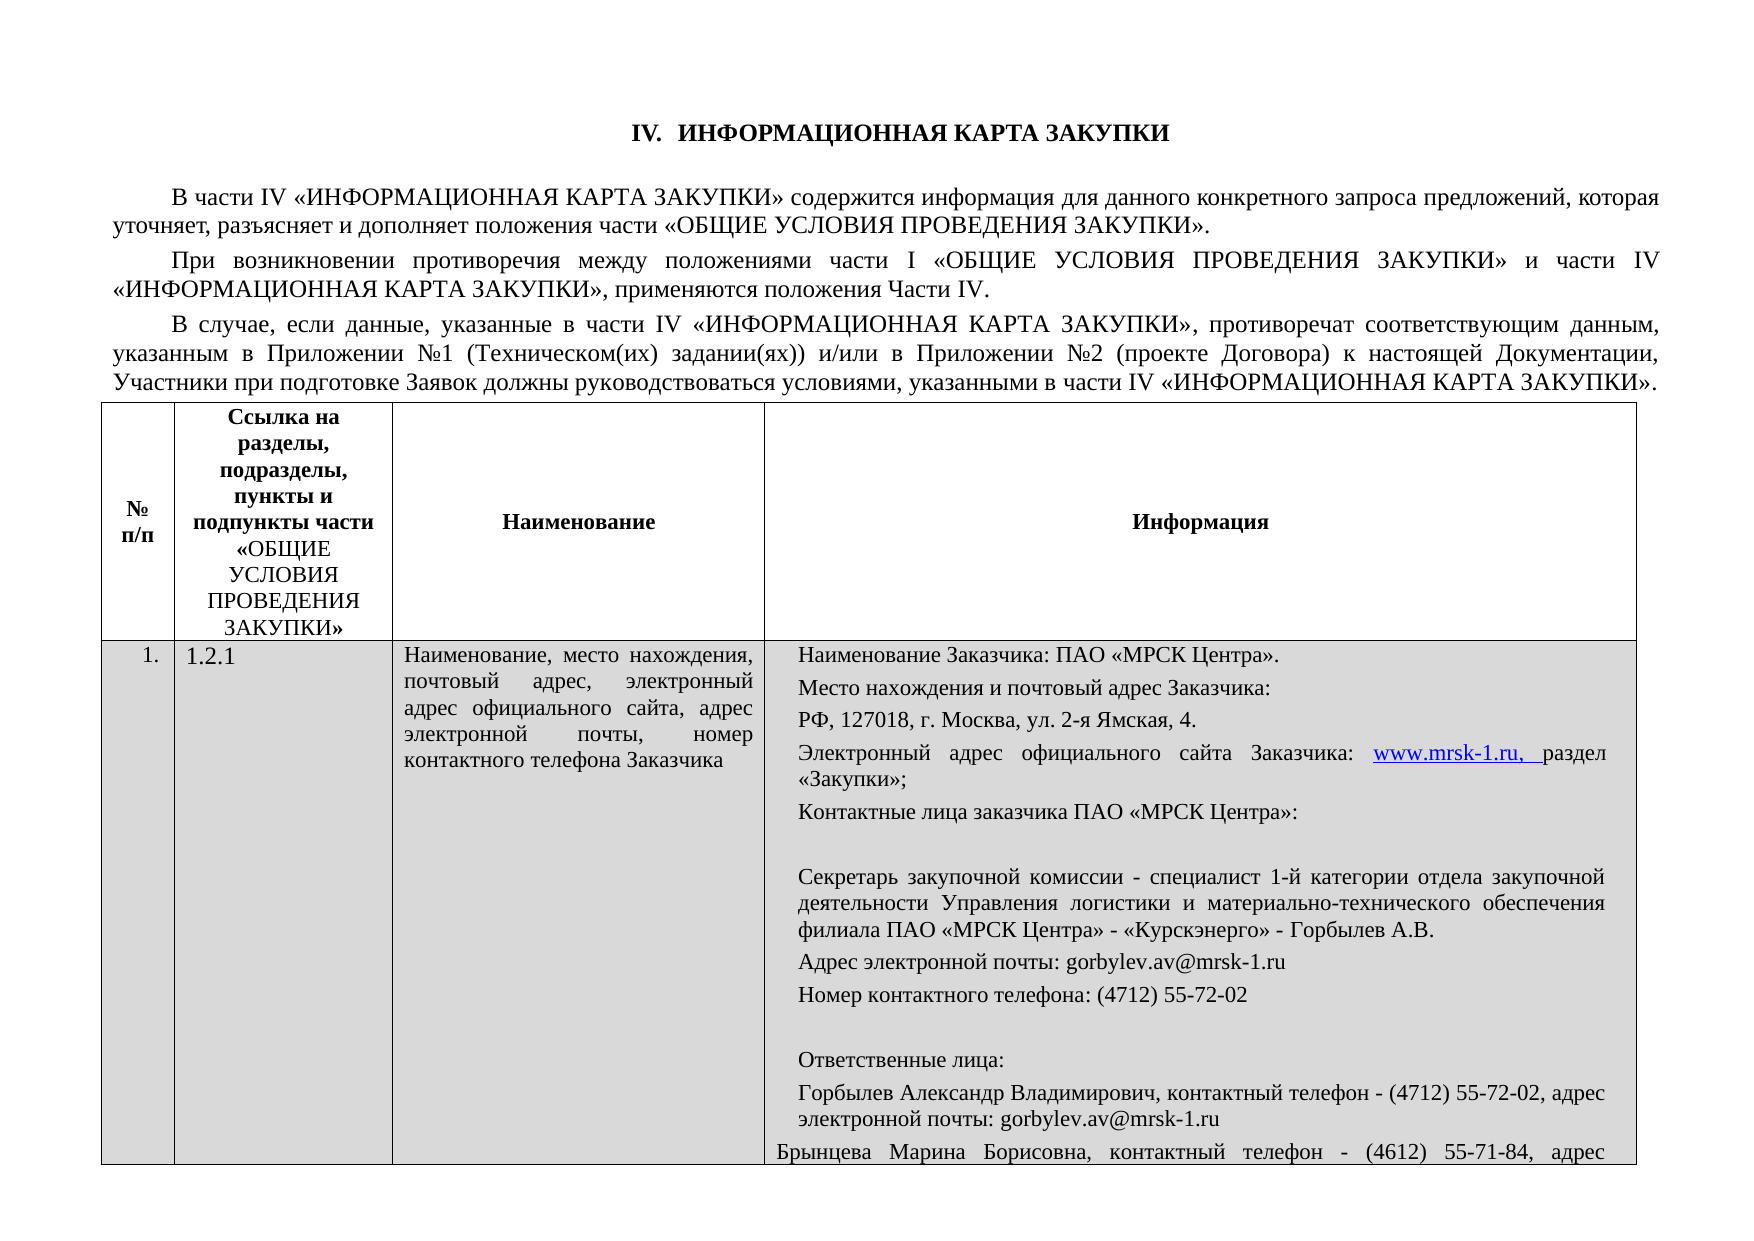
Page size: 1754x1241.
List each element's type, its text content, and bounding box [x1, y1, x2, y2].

table_cell [102, 641, 174, 1164]
subtitle ИНФОРМАЦИОННАЯ КАРТА ЗАКУПКИ [112, 118, 1660, 147]
text В случае, если данные, указанные в части IV «ИНФОРМАЦИОННАЯ КАРТА ЗАКУПКИ», противоречат соответствующим данным, указанным в Приложении №1 (Техническом(их) задании(ях)) и/или в Приложении №2 (проекте Договора) к настоящей Документации, Участники при подготовке Заявок должны руководствоваться условиями, указанными в части IV «ИНФОРМАЦИОННАЯ КАРТА ЗАКУПКИ». [112, 309, 1660, 396]
table_header № п/п [102, 403, 174, 640]
table_header Информация [765, 403, 1636, 640]
text При возникновении противоречия между положениями части I «ОБЩИЕ УСЛОВИЯ ПРОВЕДЕНИЯ ЗАКУПКИ» и части IV «ИНФОРМАЦИОННАЯ КАРТА ЗАКУПКИ», применяются положения Части IV. [112, 246, 1660, 303]
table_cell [765, 641, 1636, 1164]
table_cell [393, 641, 764, 1164]
table_header Наименование [393, 403, 764, 640]
text В части IV «ИНФОРМАЦИОННАЯ КАРТА ЗАКУПКИ» содержится информация для данного конкретного запроса предложений, которая уточняет, разъясняет и дополняет положения части «ОБЩИЕ УСЛОВИЯ ПРОВЕДЕНИЯ ЗАКУПКИ». [112, 182, 1660, 239]
table_header Ссылка на разделы, подразделы, пункты и подпункты части «ОБЩИЕ УСЛОВИЯ ПРОВЕДЕНИЯ ЗАКУПКИ» [175, 403, 392, 640]
table_cell 1.2.1 [175, 641, 392, 1164]
